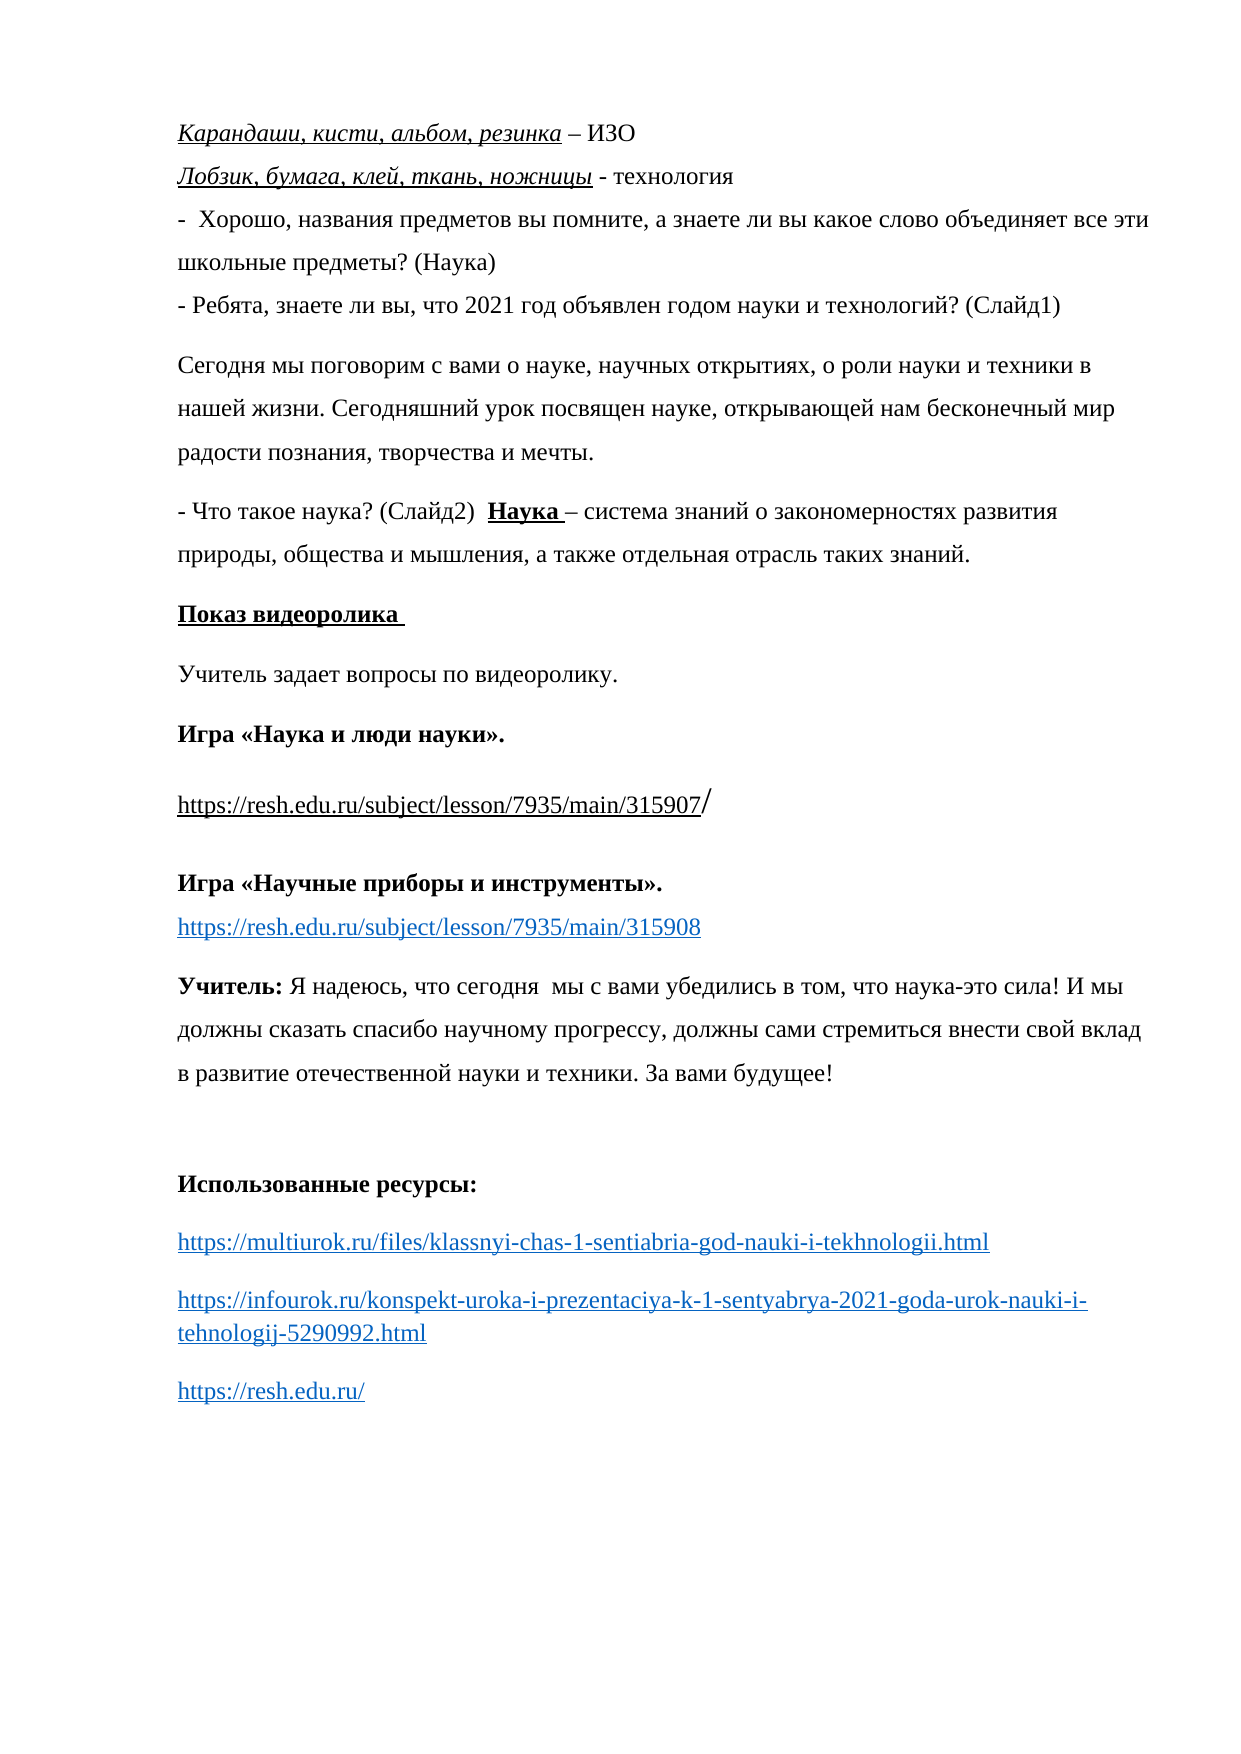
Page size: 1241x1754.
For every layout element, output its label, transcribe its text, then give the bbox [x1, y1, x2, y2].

text Учитель: Я надеюсь, что сегодня мы с вами убедились в том, что наука-это сила! И мы должны сказать спасибо научному прогрессу, должны сами стремиться внести свой вклад в развитие отечественной науки и техники. За вами будущее! [177, 971, 1152, 1086]
text Использованные ресурсы: [177, 1169, 1152, 1198]
text https://infourok.ru/konspekt-uroka-i-prezentaciya-k-1-sentyabrya-2021-goda-urok-nauki-i-tehnologij-5290992.html [177, 1285, 1152, 1347]
text Сегодня мы поговорим с вами о науке, научных открытиях, о роли науки и техники в нашей жизни. Сегодняшний урок посвящен науке, открывающей нам бесконечный мир радости познания, творчества и мечты. [177, 350, 1152, 465]
text https://resh.edu.ru/subject/lesson/7935/main/315907/ [177, 779, 1152, 822]
text Лобзик, бумага, клей, ткань, ножницы - технология [177, 161, 1152, 190]
text https://multiurok.ru/files/klassnyi-chas-1-sentiabria-god-nauki-i-tekhnologii.html [177, 1227, 1152, 1256]
text Игра «Наука и люди науки». [177, 719, 1152, 748]
text - Что такое наука? (Слайд2) Наука – система знаний о закономерностях развития природы, общества и мышления, а также отдельная отрасль таких знаний. [177, 496, 1152, 568]
text Карандаши, кисти, альбом, резинка – ИЗО [177, 118, 1152, 147]
text https://resh.edu.ru/ [177, 1376, 1152, 1405]
text Учитель задает вопросы по видеоролику. [177, 659, 1152, 688]
text - Ребята, знаете ли вы, что 2021 год объявлен годом науки и технологий? (Слайд1) [177, 291, 1152, 319]
text - Хорошо, названия предметов вы помните, а знаете ли вы какое слово объединяет все эти школьные предметы? (Наука) [177, 204, 1152, 276]
text Игра «Научные приборы и инструменты». https://resh.edu.ru/subject/lesson/7935/main/315908 [177, 868, 1152, 940]
text Показ видеоролика [177, 599, 1152, 628]
